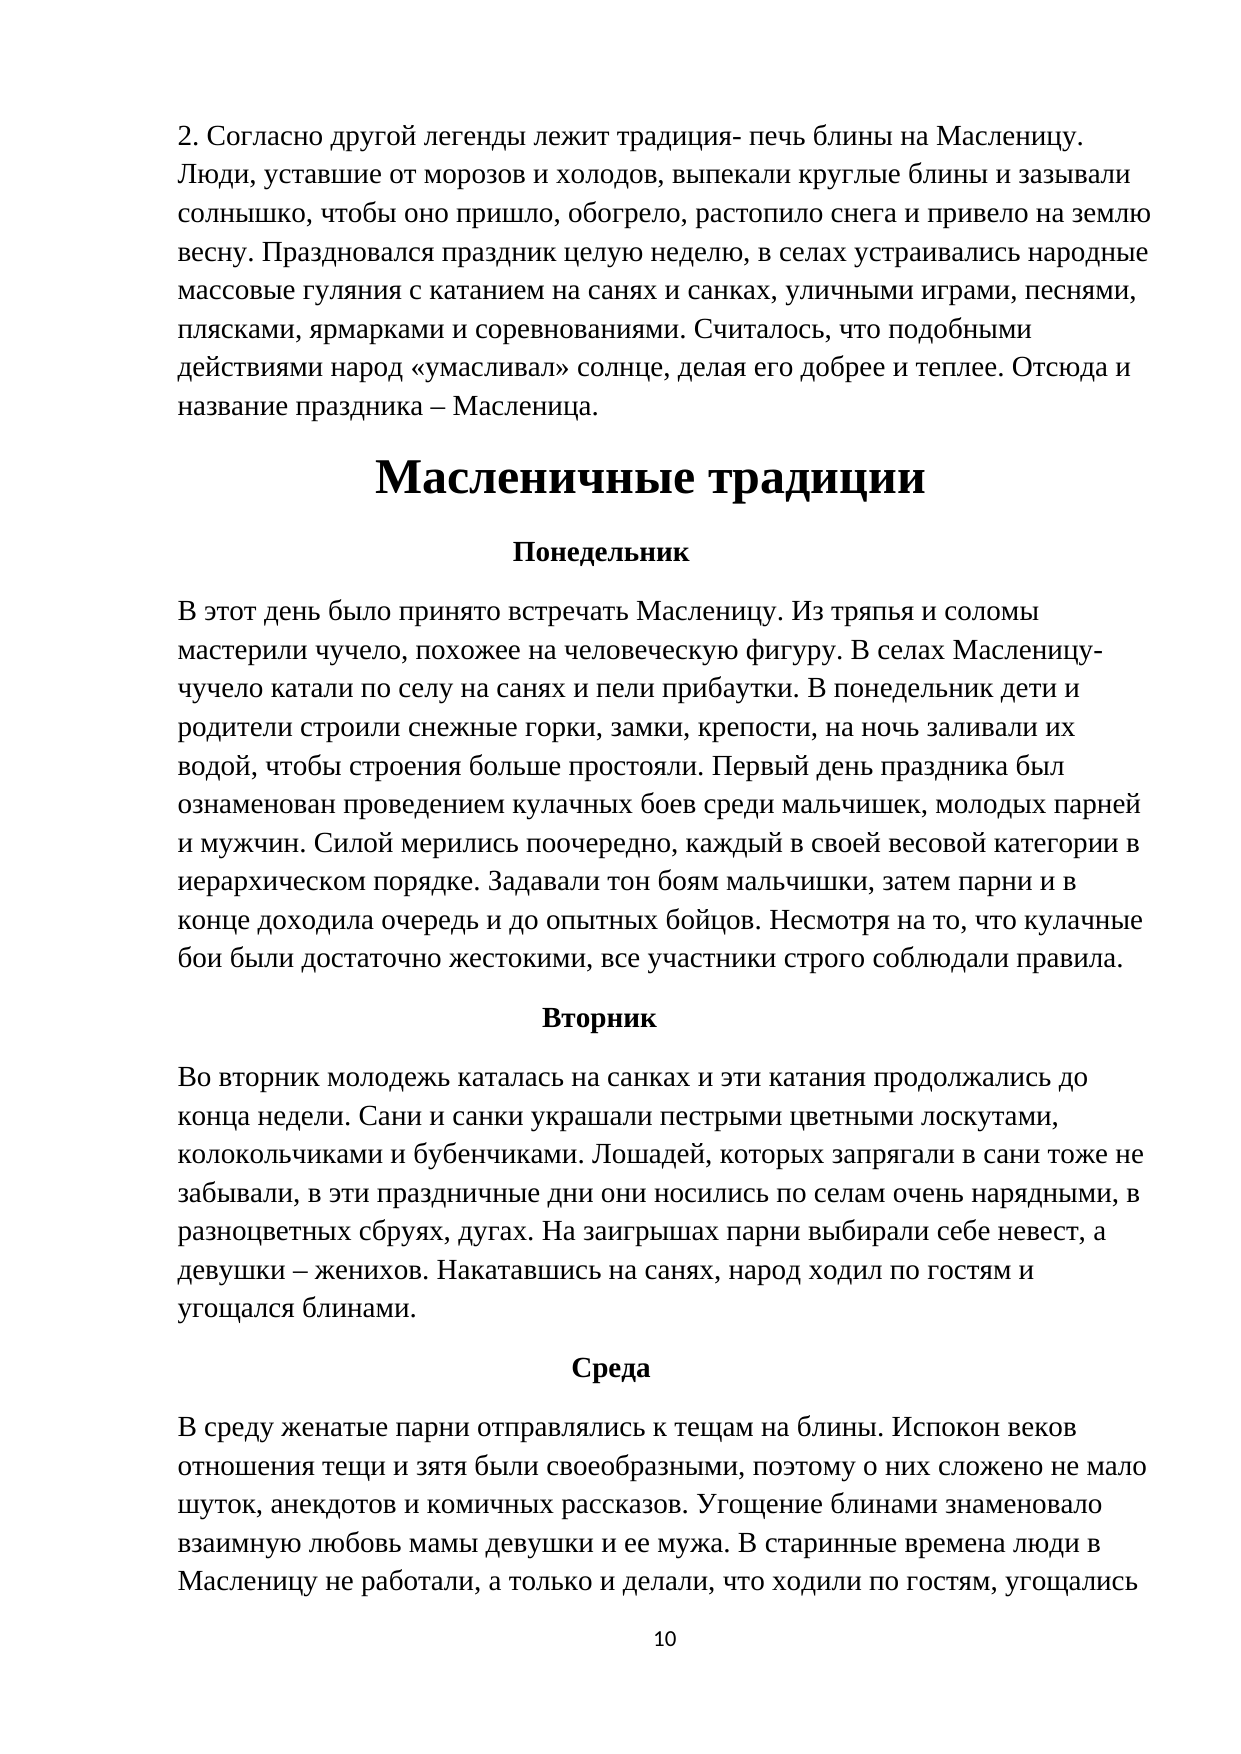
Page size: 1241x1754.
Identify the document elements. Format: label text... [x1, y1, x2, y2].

text Понедельник [177, 534, 1152, 568]
text Масленичные традиции [177, 447, 1152, 505]
text Во вторник молодежь каталась на санках и эти катания продолжались до конца недели. Сани и санки украшали пестрыми цветными лоскутами, колокольчиками и бубенчиками. Лошадей, которых запрягали в сани тоже не забывали, в эти праздничные дни они носились по селам очень нарядными, в разноцветных сбруях, дугах. На заигрышах парни выбирали себе невест, а девушки – женихов. Накатавшись на санях, народ ходил по гостям и угощался блинами. [177, 1059, 1152, 1324]
text Вторник [177, 1000, 1152, 1033]
text В этот день было принято встречать Масленицу. Из тряпья и соломы мастерили чучело, похожее на человеческую фигуру. В селах Масленицу-чучело катали по селу на санях и пели прибаутки. В понедельник дети и родители строили снежные горки, замки, крепости, на ночь заливали их водой, чтобы строения больше простояли. Первый день праздника был ознаменован проведением кулачных боев среди мальчишек, молодых парней и мужчин. Силой мерились поочередно, каждый в своей весовой категории в иерархическом порядке. Задавали тон боям мальчишки, затем парни и в конце доходила очередь и до опытных бойцов. Несмотря на то, что кулачные бои были достаточно жестокими, все участники строго соблюдали правила. [177, 593, 1152, 974]
text 2. Согласно другой легенды лежит традиция- печь блины на Масленицу. Люди, уставшие от морозов и холодов, выпекали круглые блины и зазывали солнышко, чтобы оно пришло, обогрело, растопило снега и привело на землю весну. Праздновался праздник целую неделю, в селах устраивались народные массовые гуляния с катанием на санях и санках, уличными играми, песнями, плясками, ярмарками и соревнованиями. Считалось, что подобными действиями народ «умасливал» солнце, делая его добрее и теплее. Отсюда и название праздника – Масленица. [177, 118, 1152, 421]
text Среда [177, 1350, 1152, 1383]
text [177, 1409, 1152, 1597]
